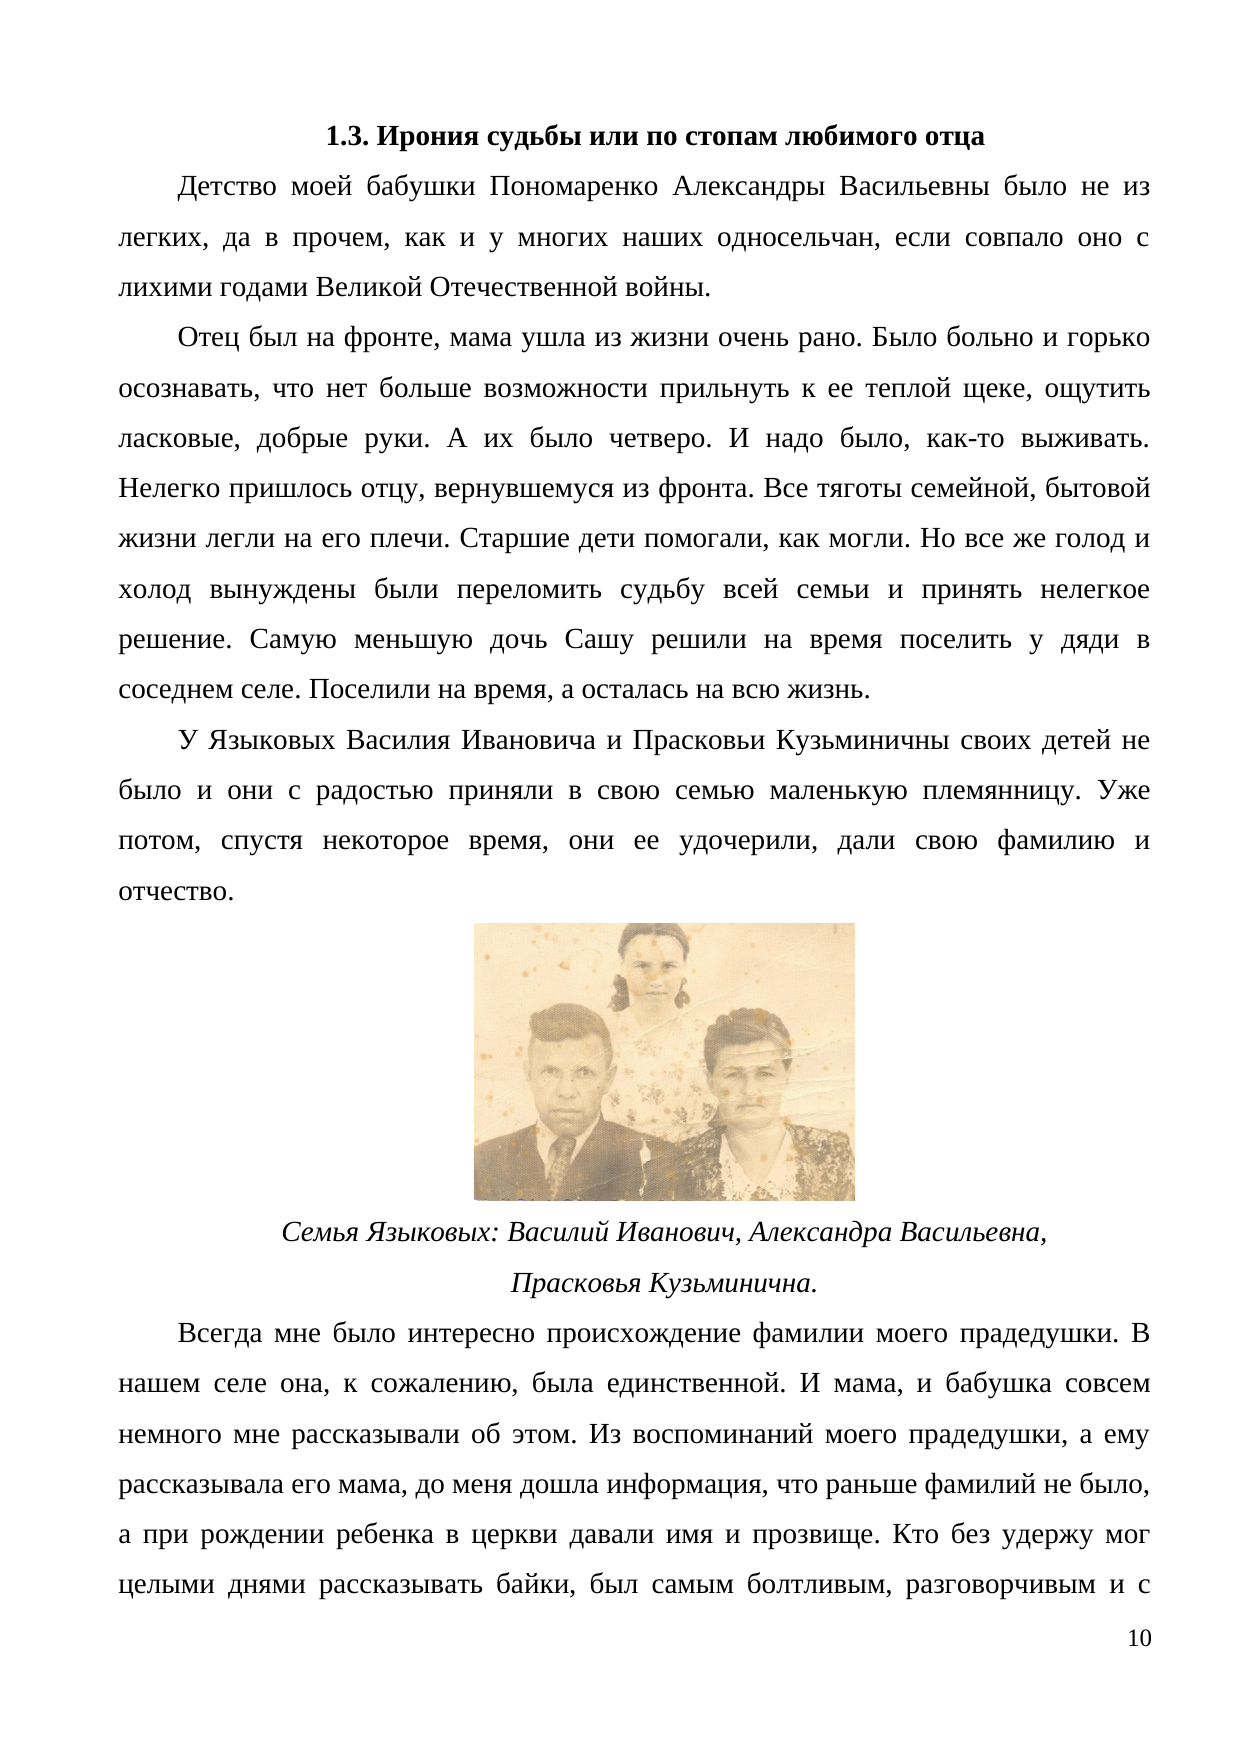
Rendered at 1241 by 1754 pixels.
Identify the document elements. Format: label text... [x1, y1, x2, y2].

text Прасковья Кузьминична. [118, 1265, 1152, 1298]
text Отец был на фронте, мама ушла из жизни очень рано. Было больно и горько осознавать, что нет больше возможности прильнуть к ее теплой щеке, ощутить ласковые, добрые руки. А их было четверо. И надо было, как-то выживать. Нелегко пришлось отцу, вернувшемуся из фронта. Все тяготы семейной, бытовой жизни легли на его плечи. Старшие дети помогали, как могли. Но все же голод и холод вынуждены были переломить судьбу всей семьи и принять нелегкое решение. Самую меньшую дочь Сашу решили на время поселить у дяди в соседнем селе. Поселили на время, а осталась на всю жизнь. [118, 319, 1152, 705]
text Детство моей бабушки Пономаренко Александры Васильевны было не из легких, да в прочем, как и у многих наших односельчан, если совпало оно с лихими годами Великой Отечественной войны. [118, 168, 1152, 303]
text Семья Языковых: Василий Иванович, Александра Васильевна, [118, 1214, 1152, 1248]
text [118, 1315, 1152, 1600]
text 1.3. Ирония судьбы или по стопам любимого отца [118, 118, 1133, 152]
picture [473, 923, 855, 1201]
text У Языковых Василия Ивановича и Прасковьи Кузьминичны своих детей не было и они с радостью приняли в свою семью маленькую племянницу. Уже потом, спустя некоторое время, они ее удочерили, дали свою фамилию и отчество. [118, 722, 1152, 906]
